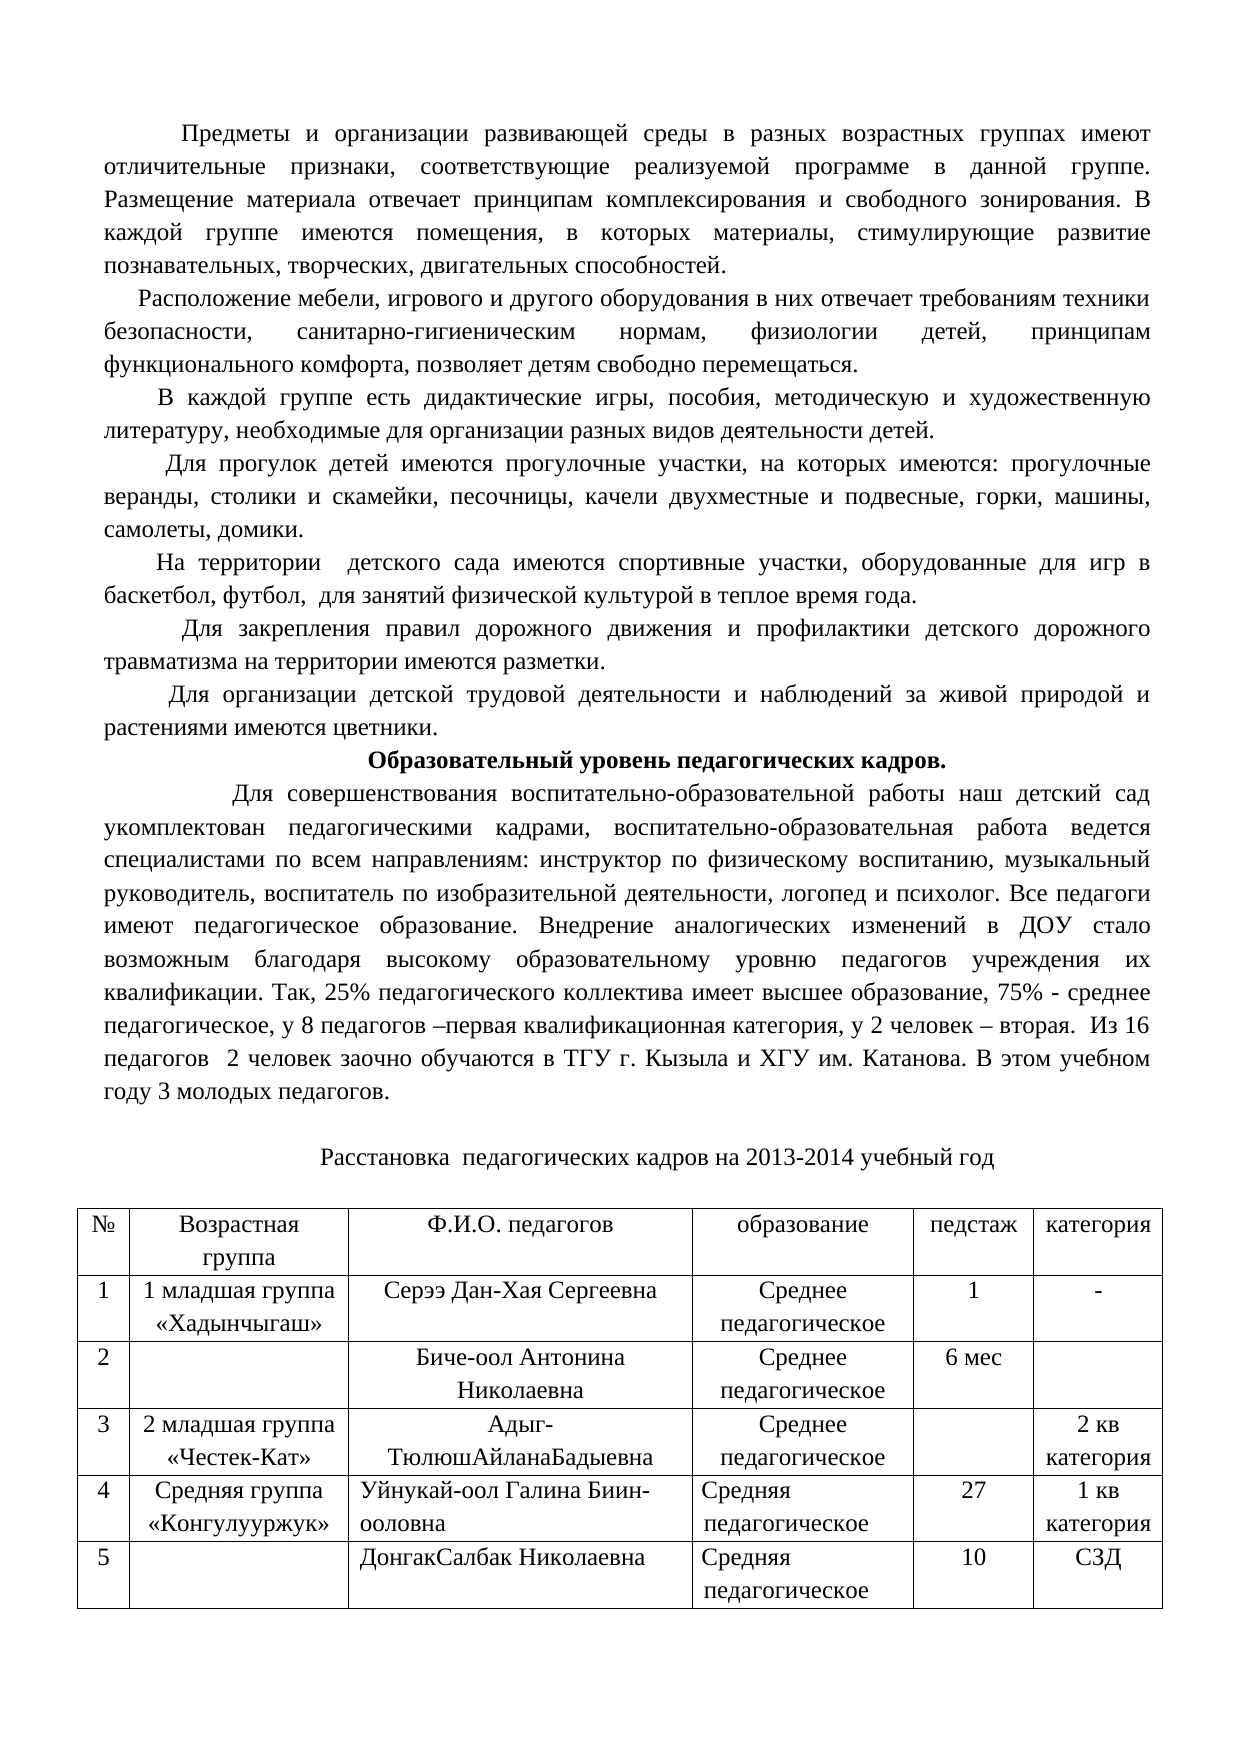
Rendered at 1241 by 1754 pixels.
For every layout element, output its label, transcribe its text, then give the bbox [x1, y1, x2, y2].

table_cell 6 мес [914, 1342, 1033, 1408]
table_cell 5 [78, 1542, 129, 1608]
table_header категория [1034, 1209, 1162, 1274]
text Расстановка педагогических кадров на 2013-2014 учебный год [103, 1142, 1152, 1171]
table_cell 2 кв категория [1034, 1409, 1162, 1474]
table_header № [78, 1209, 129, 1274]
table_cell [130, 1342, 348, 1408]
table_cell - [1034, 1276, 1162, 1341]
table_header педстаж [914, 1209, 1033, 1274]
table_cell 10 [914, 1542, 1033, 1608]
table_cell 2 [78, 1342, 129, 1408]
table_cell Среднее педагогическое [693, 1342, 913, 1408]
table_header Возрастная группа [130, 1209, 348, 1274]
text В каждой группе есть дидактические игры, пособия, методическую и художественную литературу, необходимые для организации разных видов деятельности детей. [103, 382, 1152, 444]
table_cell 4 [78, 1476, 129, 1541]
table_cell Уйнукай-оол Галина Биин-ооловна [349, 1476, 692, 1541]
text Для совершенствования воспитательно-образовательной работы наш детский сад укомплектован педагогическими кадрами, воспитательно-образовательная работа ведется специалистами по всем направлениям: инструктор по физическому воспитанию, музыкальный руководитель, воспитатель по изобразительной деятельности, логопед и психолог. Все педагоги имеют педагогическое образование. Внедрение аналогических изменений в ДОУ стало возможным благодаря высокому образовательному уровню педагогов учреждения их квалификации. Так, 25% педагогического коллектива имеет высшее образование, 75% - среднее педагогическое, у 8 педагогов –первая квалификационная категория, у 2 человек – вторая. Из 16 педагогов 2 человек заочно обучаются в ТГУ г. Кызыла и ХГУ им. Катанова. В этом учебном году 3 молодых педагогов. [103, 778, 1152, 1104]
table_cell 1 [914, 1276, 1033, 1341]
table_cell [130, 1542, 348, 1608]
text Для организации детской трудовой деятельности и наблюдений за живой природой и растениями имеются цветники. [103, 679, 1152, 741]
text Для закрепления правил дорожного движения и профилактики детского дорожного травматизма на территории имеются разметки. [103, 613, 1152, 675]
table_cell 27 [914, 1476, 1033, 1541]
table_cell Адыг-ТюлюшАйланаБадыевна [349, 1409, 692, 1474]
text Предметы и организации развивающей среды в разных возрастных группах имеют отличительные признаки, соответствующие реализуемой программе в данной группе. Размещение материала отвечает принципам комплексирования и свободного зонирования. В каждой группе имеются помещения, в которых материалы, стимулирующие развитие познавательных, творческих, двигательных способностей. [103, 118, 1152, 279]
table_cell Средняя педагогическое [693, 1476, 913, 1541]
text Образовательный уровень педагогических кадров. [103, 746, 1152, 774]
table_cell [914, 1409, 1033, 1474]
table_cell Средняя группа «Конгулууржук» [130, 1476, 348, 1541]
text На территории детского сада имеются спортивные участки, оборудованные для игр в баскетбол, футбол, для занятий физической культурой в теплое время года. [103, 547, 1152, 609]
table_cell 2 младшая группа «Честек-Кат» [130, 1409, 348, 1474]
table_cell Среднее педагогическое [693, 1409, 913, 1474]
text Расположение мебели, игрового и другого оборудования в них отвечает требованиям техники безопасности, санитарно-гигиеническим нормам, физиологии детей, принципам функционального комфорта, позволяет детям свободно перемещаться. [103, 283, 1152, 378]
text Для прогулок детей имеются прогулочные участки, на которых имеются: прогулочные веранды, столики и скамейки, песочницы, качели двухместные и подвесные, горки, машины, самолеты, домики. [103, 448, 1152, 543]
table_header Ф.И.О. педагогов [349, 1209, 692, 1274]
table_cell 1 младшая группа «Хадынчыгаш» [130, 1276, 348, 1341]
table_cell Среднее педагогическое [693, 1276, 913, 1341]
table_header образование [693, 1209, 913, 1274]
table_cell 3 [78, 1409, 129, 1474]
table_cell Биче-оол Антонина Николаевна [349, 1342, 692, 1408]
table_cell 1 кв категория [1034, 1476, 1162, 1541]
table_cell 1 [78, 1276, 129, 1341]
table_cell СЗД [1034, 1542, 1162, 1608]
table_cell ДонгакСалбак Николаевна [349, 1542, 692, 1608]
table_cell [693, 1542, 913, 1608]
table_cell [1034, 1342, 1162, 1408]
table_cell Серээ Дан-Хая Сергеевна [349, 1276, 692, 1341]
